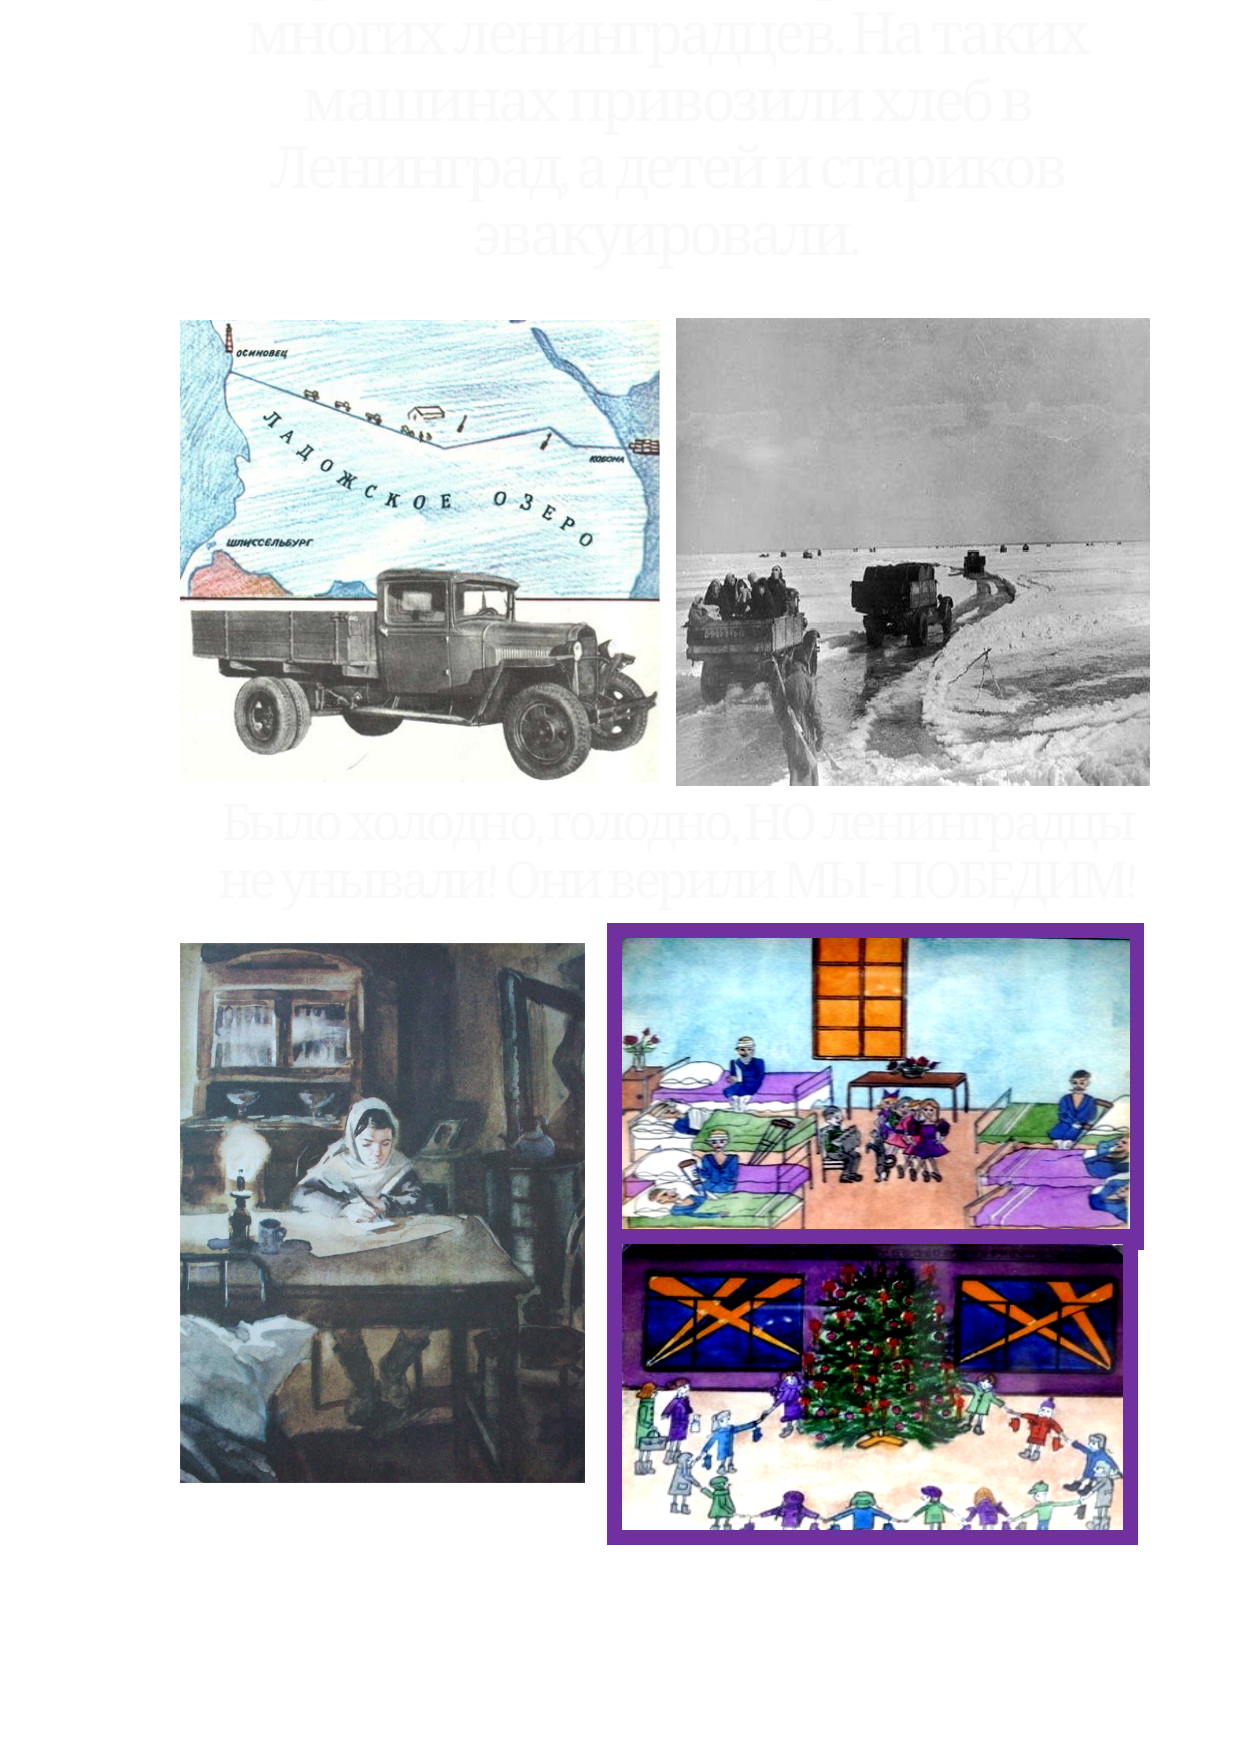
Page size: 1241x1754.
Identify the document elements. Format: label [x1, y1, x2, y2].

picture [676, 318, 1150, 786]
picture [180, 943, 585, 1483]
picture [180, 320, 661, 782]
picture [622, 938, 1130, 1229]
